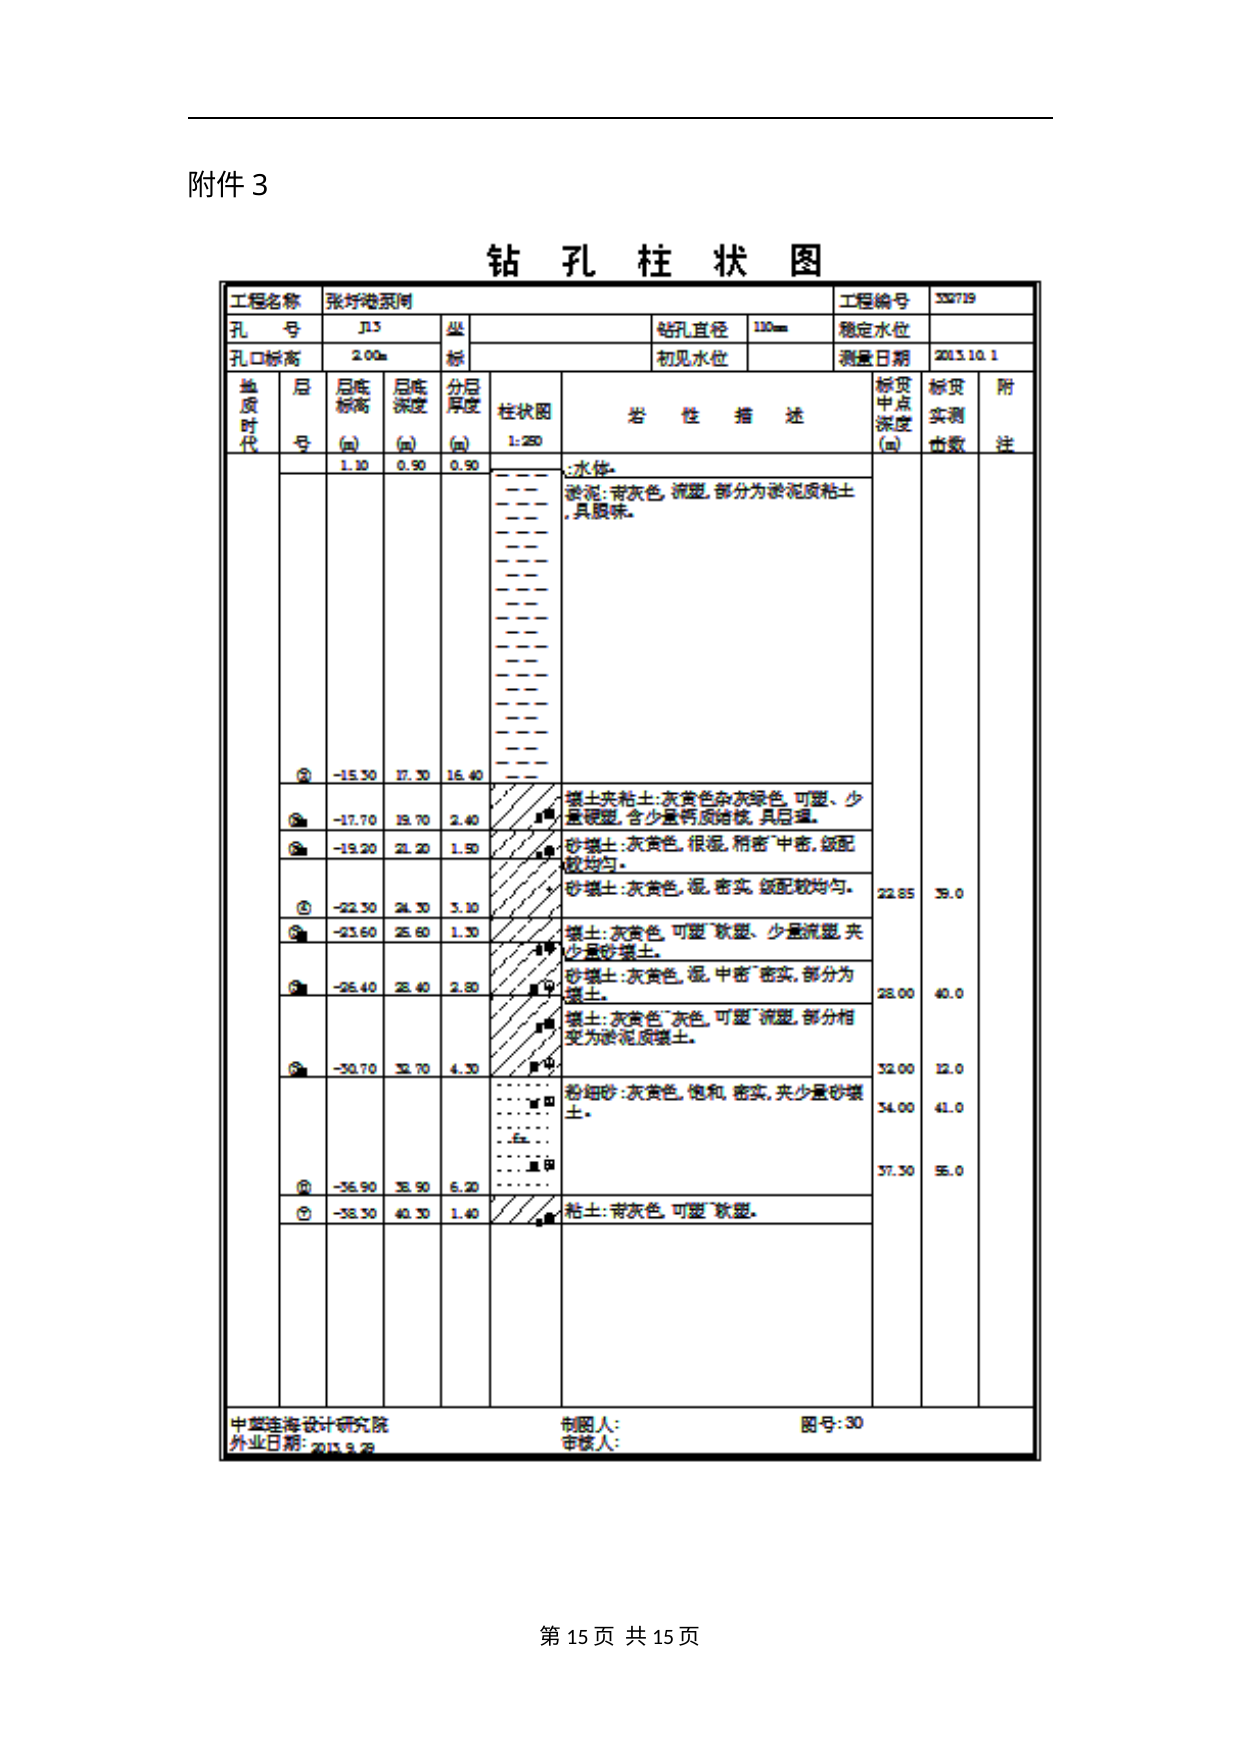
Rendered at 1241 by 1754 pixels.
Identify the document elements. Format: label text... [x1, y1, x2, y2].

picture [187, 215, 1060, 1476]
text 附件3 [187, 162, 1041, 204]
